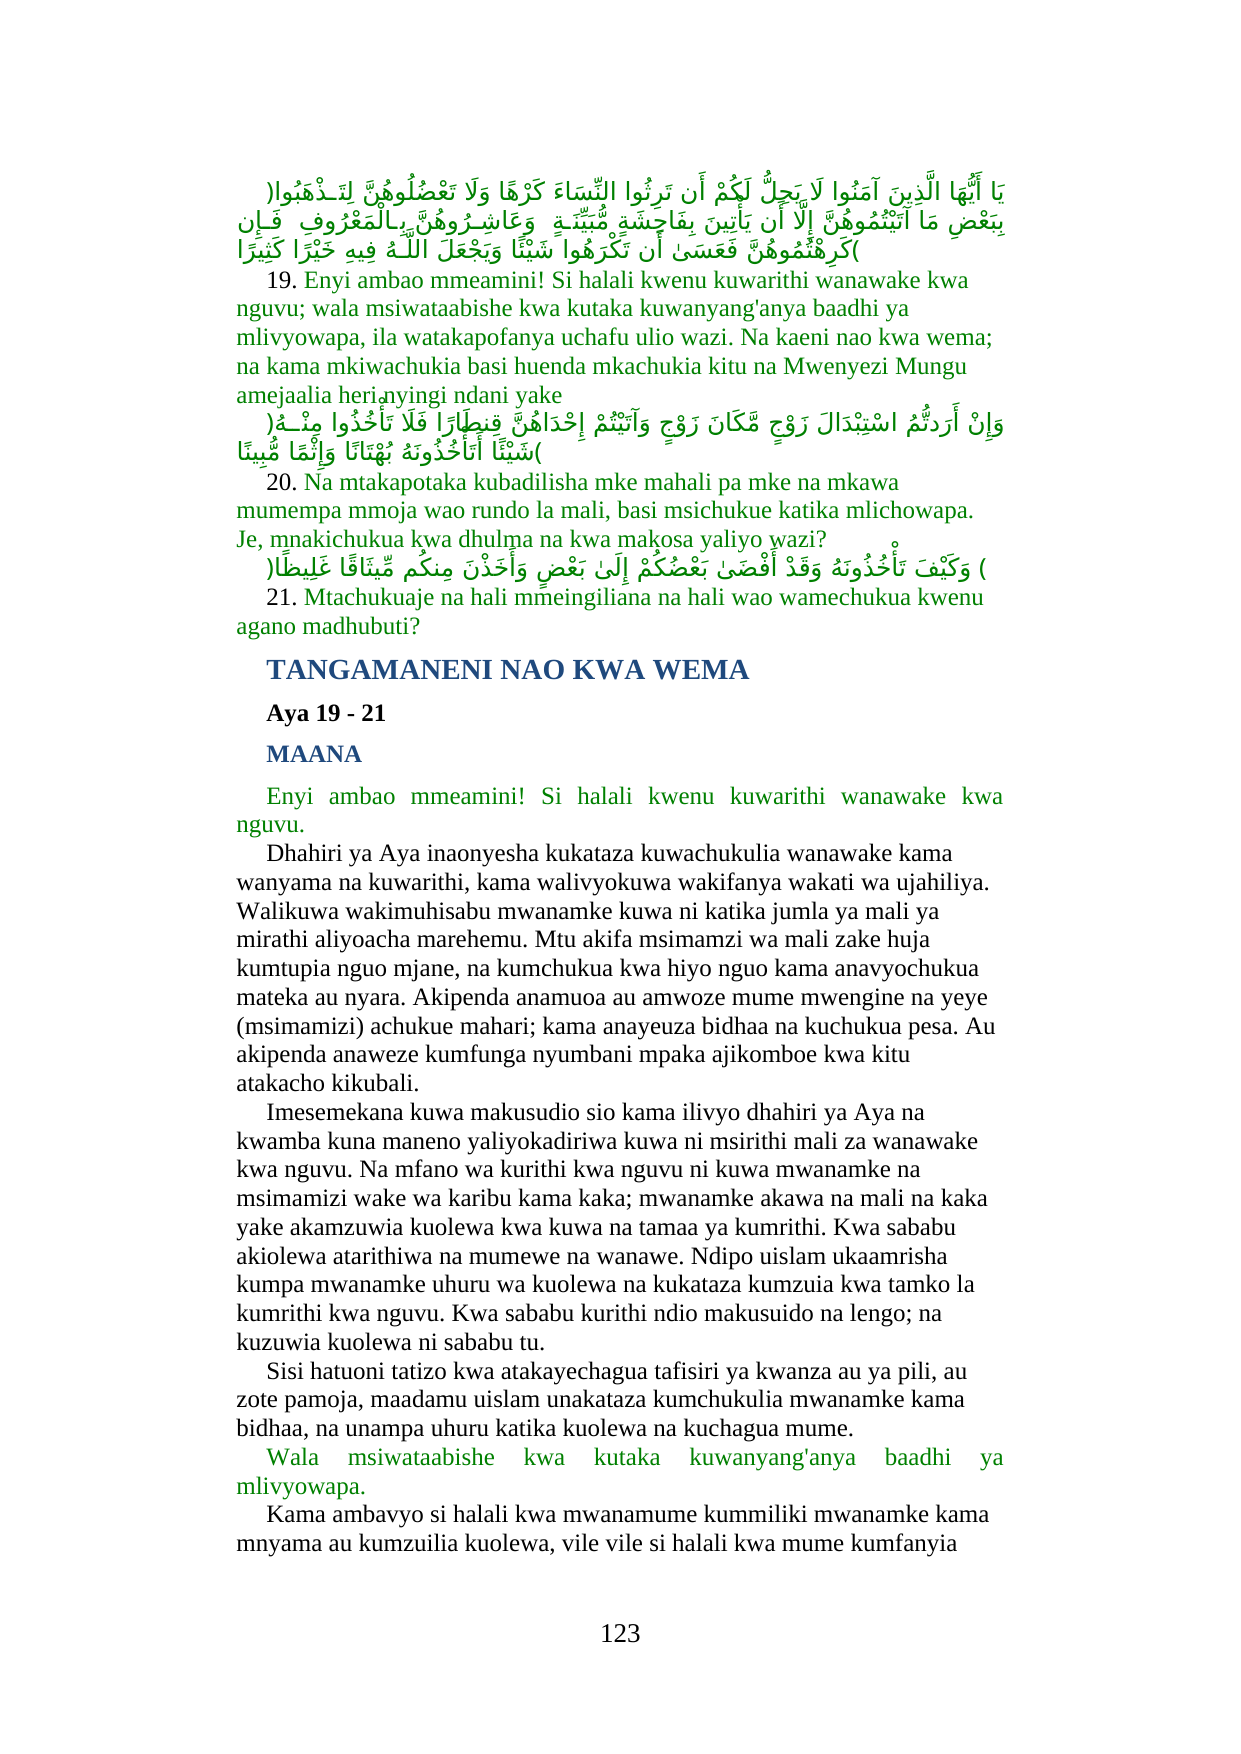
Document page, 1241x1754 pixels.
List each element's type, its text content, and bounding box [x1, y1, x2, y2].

text Sisi hatuoni tatizo kwa atakayechagua tafisiri ya kwanza au ya pili, au zote pamoja, maadamu uislam unakataza kumchukulia mwanamke kama bidhaa, na unampa uhuru katika kuolewa na kuchagua mume. [236, 1356, 1004, 1442]
text ﴿وَإِنْ أَرَدتُّمُ اسْتِبْدَالَ زَوْجٍ مَّكَانَ زَوْجٍ وَآتَيْتُمْ إِحْدَاهُنَّ قِنطَارًا فَلَا تَأْخُذُوا مِنْهُ شَيْئًا أَتَأْخُذُونَهُ بُهْتَانًا وَإِثْمًا مُّبِينًا﴾ [236, 408, 1004, 467]
text 21. Mtachukuaje na hali mmeingiliana na hali wao wamechukua kwenu agano madhubuti? [236, 582, 1004, 640]
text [236, 1499, 1004, 1557]
text 20. Na mtakapotaka kubadilisha mke mahali pa mke na mkawa mumempa mmoja wao rundo la mali, basi msichukue katika mlichowapa. Je, mnakichukua kwa dhulma na kwa makosa yaliyo wazi? [236, 467, 1004, 553]
text Imesemekana kuwa makusudio sio kama ilivyo dhahiri ya Aya na kwamba kuna maneno yaliyokadiriwa kuwa ni msirithi mali za wanawake kwa nguvu. Na mfano wa kurithi kwa nguvu ni kuwa mwanamke na msimamizi wake wa karibu kama kaka; mwanamke akawa na mali na kaka yake akamzuwia kuolewa kwa kuwa na tamaa ya kumrithi. Kwa sababu akiolewa atarithiwa na mumewe na wanawe. Ndipo uislam ukaamrisha kumpa mwanamke uhuru wa kuolewa na kukataza kumzuia kwa tamko la kumrithi kwa nguvu. Kwa sababu kurithi ndio makusuido na lengo; na kuzuwia kuolewa ni sababu tu. [236, 1097, 1004, 1356]
text ﴿يَا أَيُّهَا الَّذِينَ آمَنُوا لَا يَحِلُّ لَكُمْ أَن تَرِثُوا النِّسَاءَ كَرْهًا وَلَا تَعْضُلُوهُنَّ لِتَذْهَبُوا بِبَعْضِ مَا آتَيْتُمُوهُنَّ إِلَّا أَن يَأْتِينَ بِفَاحِشَةٍ مُّبَيِّنَةٍ وَعَاشِرُوهُنَّ بِالْمَعْرُوفِ فَإِن كَرِهْتُمُوهُنَّ فَعَسَىٰ أَن تَكْرَهُوا شَيْئًا وَيَجْعَلَ اللَّـهُ فِيهِ خَيْرًا كَثِيرًا﴾ [236, 177, 1004, 265]
subtitle TANGAMANENI NAO KWA WEMA [236, 652, 1004, 686]
text Aya 19 - 21 [236, 698, 1004, 727]
text Enyi ambao mmeamini! Si halali kwenu kuwarithi wanawake kwa nguvu. [236, 781, 1004, 838]
subtitle MAANA [236, 739, 1004, 768]
text Dhahiri ya Aya inaonyesha kukataza kuwachukulia wanawake kama wanyama na kuwarithi, kama walivyokuwa wakifanya wakati wa ujahiliya. Walikuwa wakimuhisabu mwanamke kuwa ni katika jumla ya mali ya mirathi aliyoacha marehemu. Mtu akifa msimamzi wa mali zake huja kumtupia nguo mjane, na kumchukua kwa hiyo nguo kama anavyochukua mateka au nyara. Akipenda anamuoa au amwoze mume mwengine na yeye (msimamizi) achukue mahari; kama anayeuza bidhaa na kuchukua pesa. Au akipenda anaweze kumfunga nyumbani mpaka ajikomboe kwa kitu atakacho kikubali. [236, 838, 1004, 1097]
text 19. Enyi ambao mmeamini! Si halali kwenu kuwarithi wanawake kwa nguvu; wala msiwataabishe kwa kutaka kuwanyang'anya baadhi ya mlivyowapa, ila watakapofanya uchafu ulio wazi. Na kaeni nao kwa wema; na kama mkiwachukia basi huenda mkachukia kitu na Mwenyezi Mungu amejaalia heri nyingi ndani yake [236, 265, 1004, 408]
text Wala msiwataabishe kwa kutaka kuwanyang'anya baadhi ya mlivyowapa. [236, 1442, 1004, 1499]
text ﴿وَكَيْفَ تَأْخُذُونَهُ وَقَدْ أَفْضَىٰ بَعْضُكُمْ إِلَىٰ بَعْضٍ وَأَخَذْنَ مِنكُم مِّيثَاقًا غَلِيظًا ﴾ [236, 553, 1004, 582]
